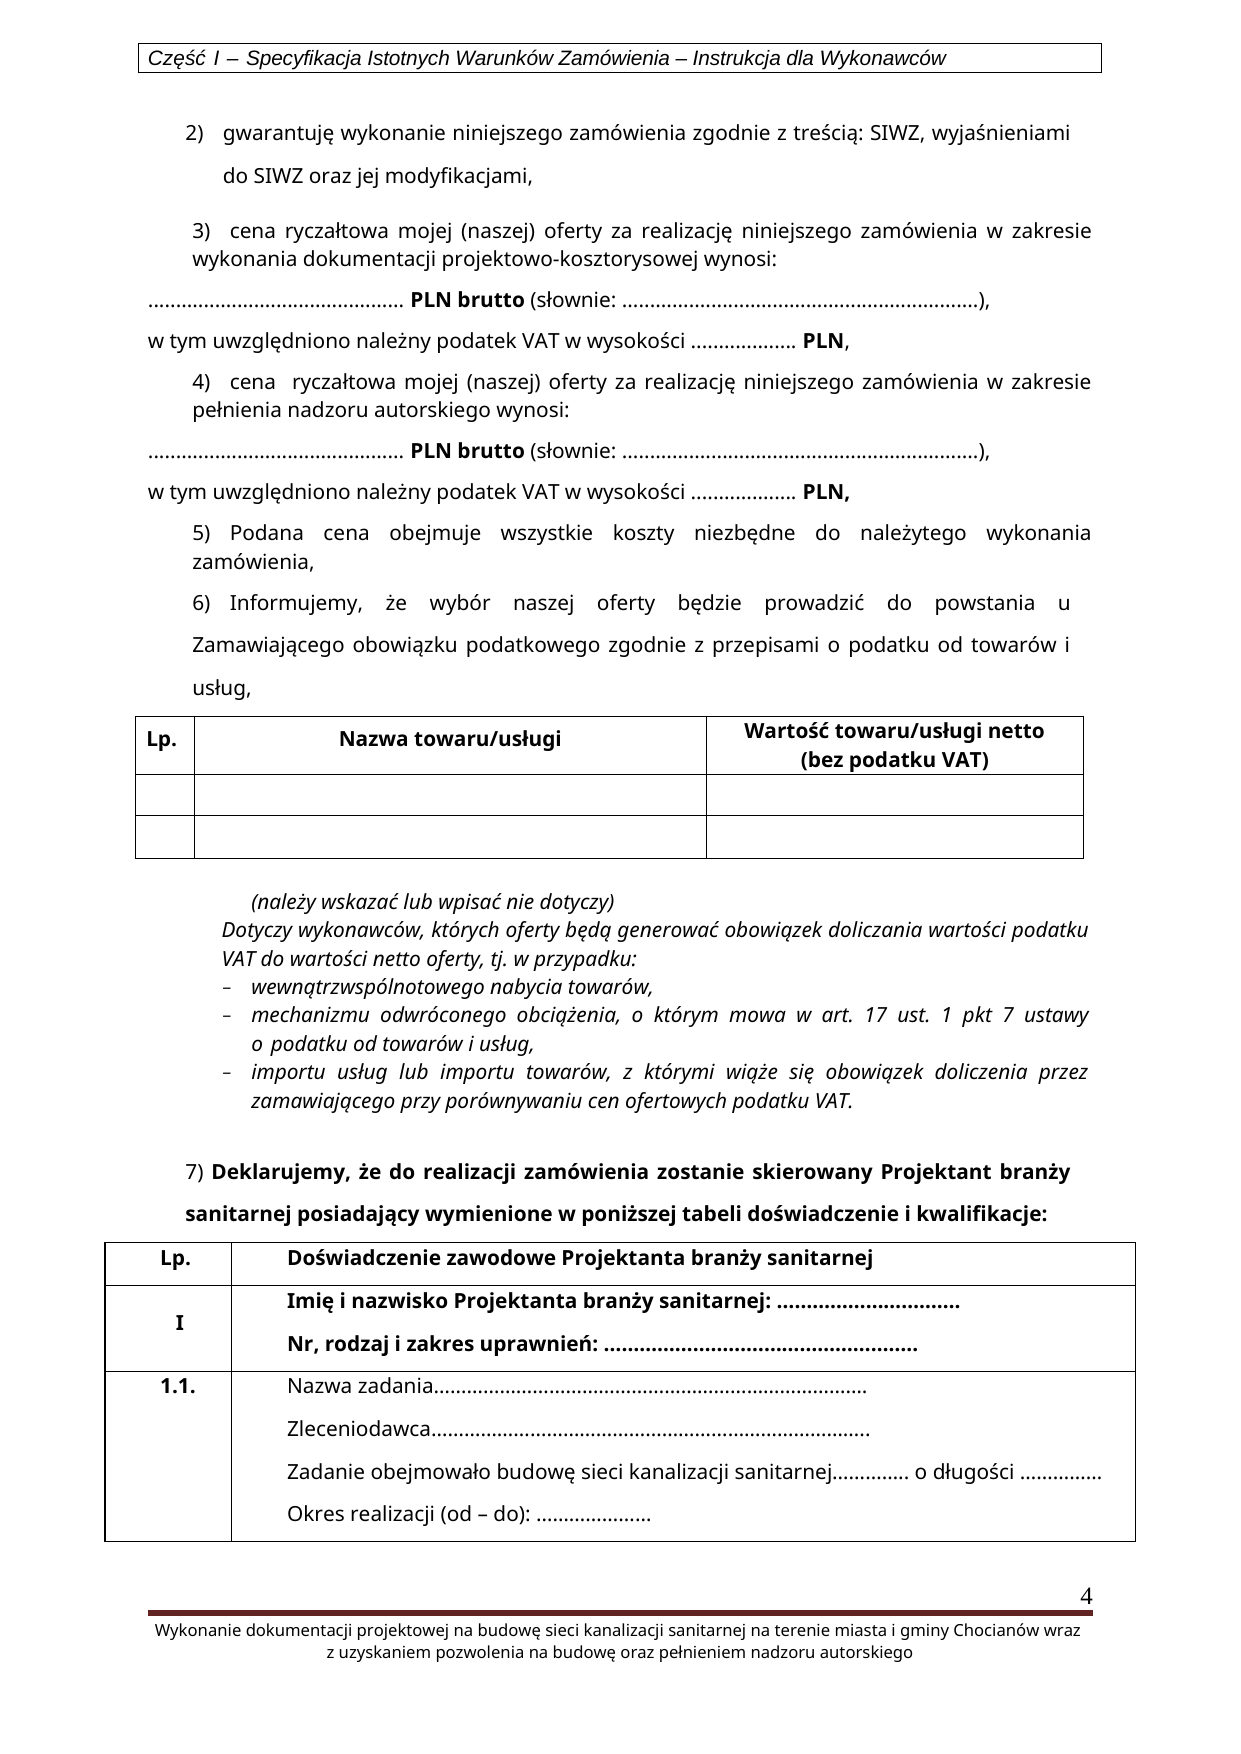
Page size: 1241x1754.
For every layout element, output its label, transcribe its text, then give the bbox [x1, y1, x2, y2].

table_header Nazwa towaru/usługi [195, 717, 706, 773]
table_cell [136, 775, 194, 815]
table_header Doświadczenie zawodowe Projektanta branży sanitarnej [232, 1243, 1135, 1285]
list cena ryczałtowa mojej (naszej) oferty za realizację niniejszego zamówienia w zakresie wykonania dokumentacji projektowo-kosztorysowej wynosi: [192, 216, 1093, 273]
table_cell [707, 775, 1083, 815]
text w tym uwzględniono należny podatek VAT w wysokości ................... PLN, [148, 326, 1093, 354]
text w tym uwzględniono należny podatek VAT w wysokości ................... PLN, [148, 477, 1093, 506]
list wewnątrzwspólnotowego nabycia towarów, [221, 972, 1092, 1001]
table_cell [136, 816, 194, 857]
table_header Lp. [106, 1243, 231, 1285]
table_cell [195, 775, 706, 815]
list cena ryczałtowa mojej (naszej) oferty za realizację niniejszego zamówienia w zakresie pełnienia nadzoru autorskiego wynosi: [192, 367, 1093, 424]
text (należy wskazać lub wpisać nie dotyczy) [192, 887, 1093, 915]
table_header Wartość towaru/usługi netto (bez podatku VAT) [707, 717, 1083, 773]
table_header Lp. [136, 717, 194, 773]
table_cell Imię i nazwisko Projektanta branży sanitarnej: …………………………. Nr, rodzaj i zakres uprawnień: …………………………………………….. [232, 1286, 1135, 1371]
text 7) Deklarujemy, że do realizacji zamówienia zostanie skierowany Projektant branży sanitarnej posiadający wymienione w poniższej tabeli doświadczenie i kwalifikacje: [185, 1157, 1071, 1228]
text Dotyczy wykonawców, których oferty będą generować obowiązek doliczania wartości podatku VAT do wartości netto oferty, tj. w przypadku: [221, 915, 1092, 972]
table_cell I [106, 1286, 231, 1371]
text .............................................. PLN brutto (słownie: ................................................................), [148, 436, 1093, 465]
list Podana cena obejmuje wszystkie koszty niezbędne do należytego wykonania zamówienia, [192, 518, 1093, 575]
list Informujemy, że wybór naszej oferty będzie prowadzić do powstania u Zamawiającego obowiązku podatkowego zgodnie z przepisami o podatku od towarów i usług, [192, 588, 1071, 701]
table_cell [232, 1372, 1135, 1541]
list importu usług lub importu towarów, z którymi wiąże się obowiązek doliczenia przez zamawiającego przy porównywaniu cen ofertowych podatku VAT. [221, 1057, 1092, 1114]
table_cell [707, 816, 1083, 857]
table_cell 1.1. [106, 1372, 231, 1541]
table_cell [195, 816, 706, 857]
text .............................................. PLN brutto (słownie: ................................................................), [148, 285, 1093, 314]
list gwarantuję wykonanie niniejszego zamówienia zgodnie z treścią: SIWZ, wyjaśnieniami do SIWZ oraz jej modyfikacjami, [185, 118, 1071, 189]
list mechanizmu odwróconego obciążenia, o którym mowa w art. 17 ust. 1 pkt 7 ustawy o podatku od towarów i usług, [221, 1001, 1092, 1057]
